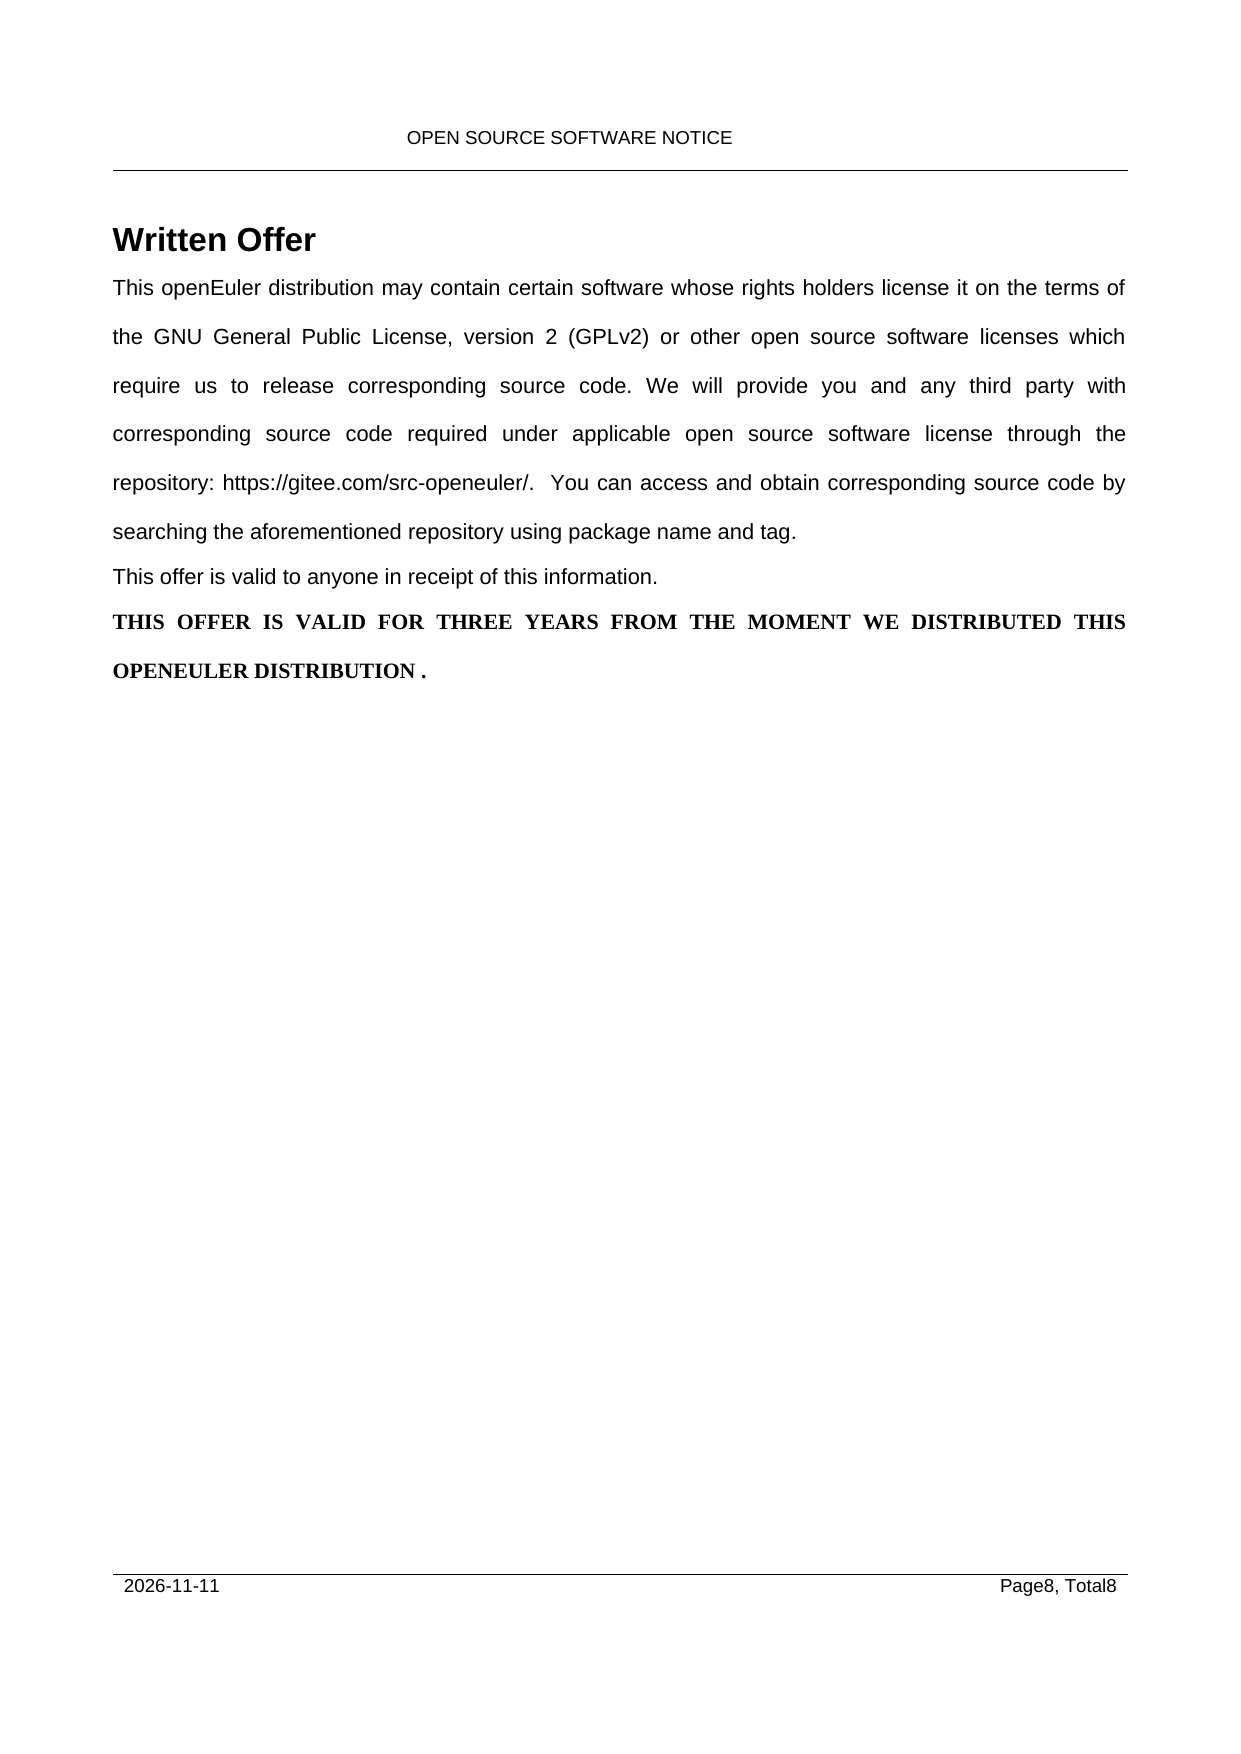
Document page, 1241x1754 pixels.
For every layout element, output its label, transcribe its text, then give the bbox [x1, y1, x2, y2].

text This offer is valid to anyone in receipt of this information. [112, 560, 1128, 593]
text Written Offer [112, 206, 1128, 271]
text THIS OFFER IS VALID FOR THREE YEARS FROM THE MOMENT WE DISTRIBUTED THIS OPENEULER DISTRIBUTION . [112, 605, 1128, 687]
text This openEuler distribution may contain certain software whose rights holders license it on the terms of the GNU General Public License, version 2 (GPLv2) or other open source software licenses which require us to release corresponding source code. We will provide you and any third party with corresponding source code required under applicable open source software license through the repository: https://gitee.com/src-openeuler/. You can access and obtain corresponding source code by searching the aforementioned repository using package name and tag. [112, 271, 1128, 548]
